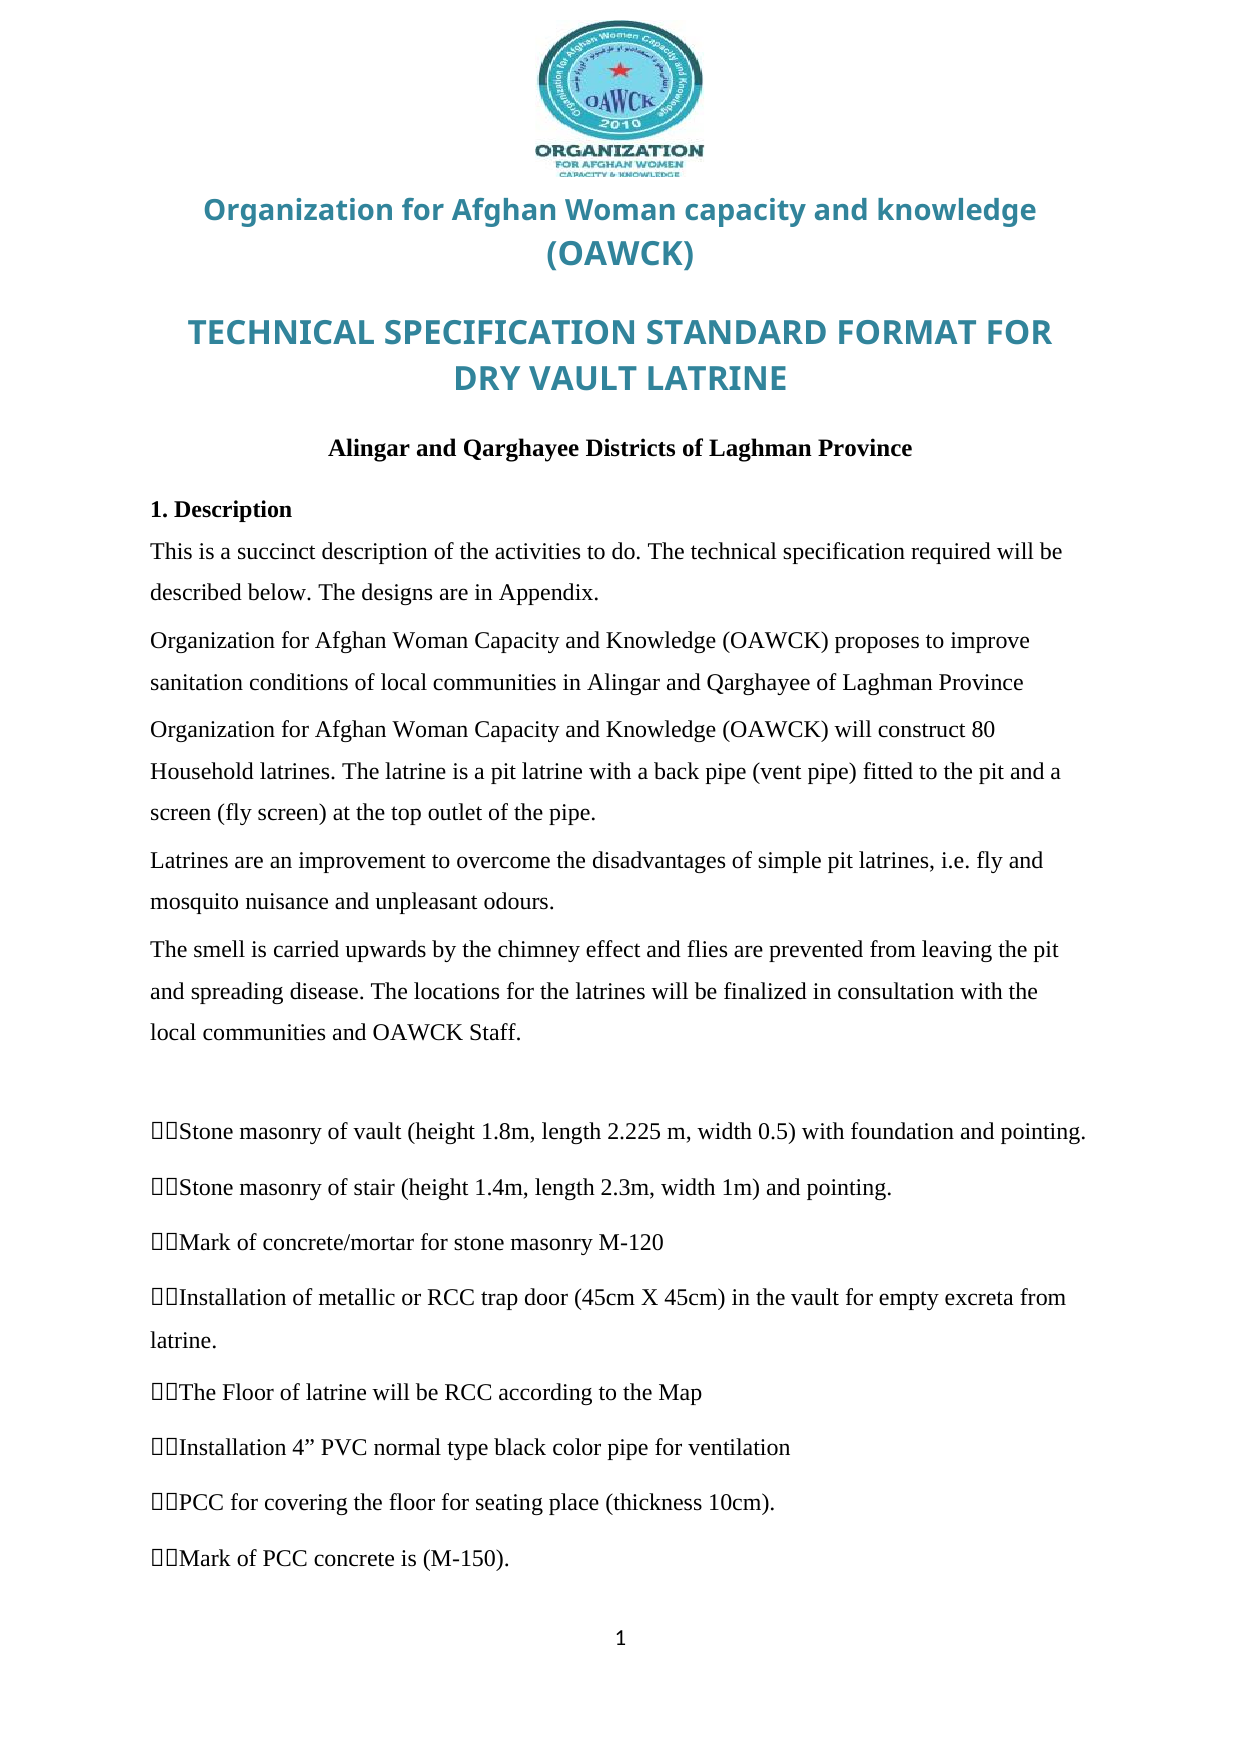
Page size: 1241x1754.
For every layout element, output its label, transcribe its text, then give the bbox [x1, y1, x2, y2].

text TECHNICAL SPECIFICATION STANDARD FORMAT FOR DRY VAULT LATRINE [150, 309, 1090, 400]
text Installation of metallic or RCC trap door (45cm X 45cm) in the vault for empty excreta from latrine. [150, 1280, 1090, 1354]
text (OAWCK) [150, 229, 1090, 275]
text Mark of PCC concrete is (M-150). [150, 1541, 1090, 1573]
text Installation 4” PVC normal type black color pipe for ventilation [150, 1430, 1090, 1462]
text The smell is carried upwards by the chimney effect and flies are prevented from leaving the pit and spreading disease. The locations for the latrines will be finalized in consultation with the local communities and OAWCK Staff. [150, 935, 1090, 1046]
text Organization for Afghan Woman capacity and knowledge [150, 190, 1090, 229]
text Stone masonry of vault (height 1.8m, length 2.225 m, width 0.5) with foundation and pointing. [150, 1114, 1090, 1146]
text Latrines are an improvement to overcome the disadvantages of simple pit latrines, i.e. fly and mosquito nuisance and unpleasant odours. [150, 846, 1090, 915]
text Stone masonry of stair (height 1.4m, length 2.3m, width 1m) and pointing. [150, 1169, 1090, 1202]
text The Floor of latrine will be RCC according to the Map [150, 1374, 1090, 1407]
text 1. Description [150, 496, 1090, 523]
text Organization for Afghan Woman Capacity and Knowledge (OAWCK) proposes to improve sanitation conditions of local communities in Alingar and Qarghayee of Laghman Province [150, 626, 1090, 695]
picture [535, 20, 705, 177]
text PCC for covering the floor for seating place (thickness 10cm). [150, 1485, 1090, 1518]
text Mark of concrete/mortar for stone masonry M-120 [150, 1225, 1090, 1257]
text This is a succinct description of the activities to do. The technical specification required will be described below. The designs are in Appendix. [150, 537, 1090, 606]
text Alingar and Qarghayee Districts of Laghman Province [150, 433, 1090, 462]
text Organization for Afghan Woman Capacity and Knowledge (OAWCK) will construct 80 Household latrines. The latrine is a pit latrine with a back pipe (vent pipe) fitted to the pit and a screen (fly screen) at the top outlet of the pipe. [150, 715, 1090, 826]
